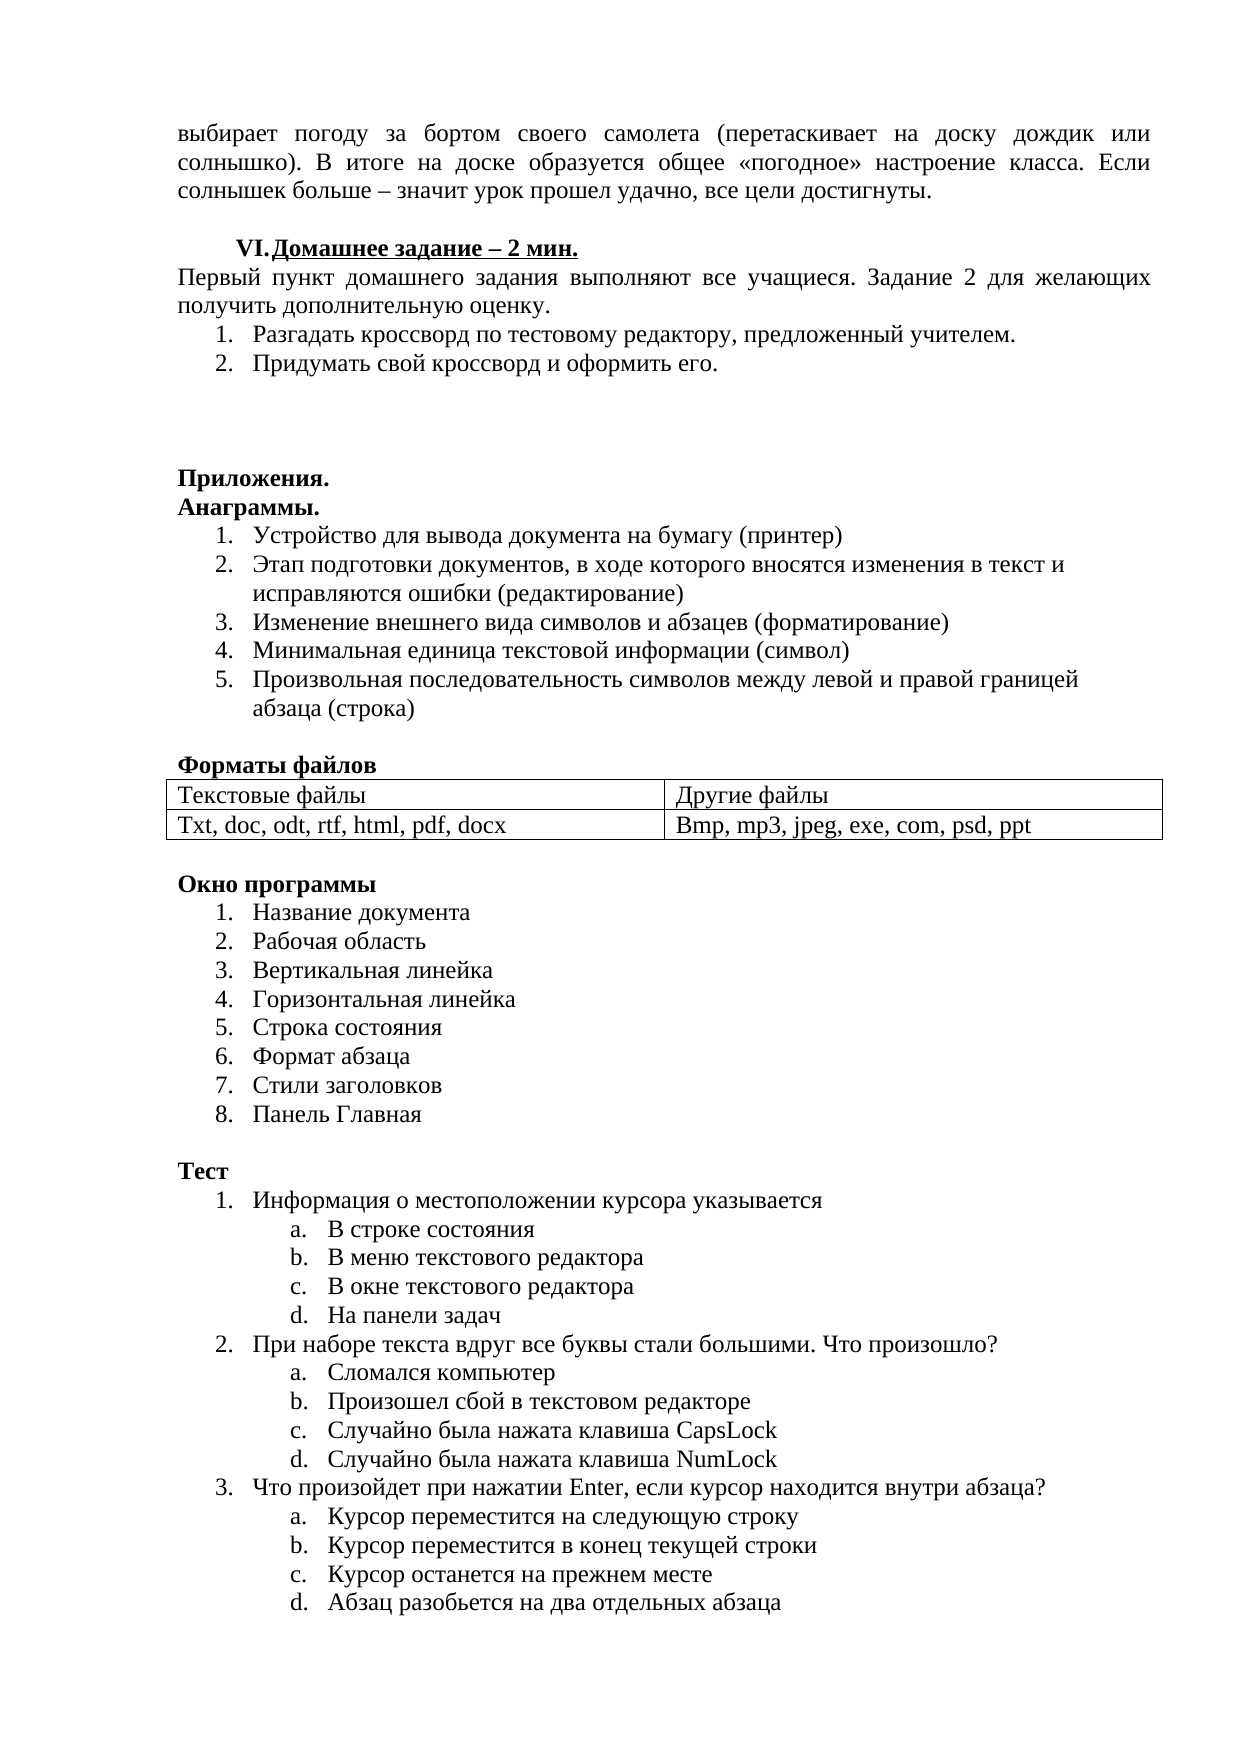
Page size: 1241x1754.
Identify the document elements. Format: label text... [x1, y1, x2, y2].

text Анаграммы. [177, 492, 1152, 521]
text Окно программы [177, 869, 1152, 897]
list Курсор переместится на следующую строку [290, 1501, 1152, 1530]
list Формат абзаца [215, 1041, 1152, 1070]
list Что произойдет при нажатии Enter, если курсор находится внутри абзаца? [215, 1472, 1152, 1501]
list Абзац разобьется на два отдельных абзаца [290, 1587, 1152, 1616]
list Произошел сбой в текстовом редакторе [290, 1386, 1152, 1415]
text Первый пункт домашнего задания выполняют все учащиеся. Задание 2 для желающих получить дополнительную оценку. [177, 262, 1152, 319]
text Приложения. [177, 463, 1152, 492]
list Произвольная последовательность символов между левой и правой границей абзаца (строка) [215, 664, 1152, 722]
list Минимальная единица текстовой информации (символ) [215, 636, 1152, 664]
list Разгадать кроссворд по тестовому редактору, предложенный учителем. [215, 319, 1152, 348]
table_cell Bmp, mp3, jpeg, exe, com, psd, ppt [665, 810, 1162, 839]
list В меню текстового редактора [290, 1242, 1152, 1271]
list Устройство для вывода документа на бумагу (принтер) [215, 521, 1152, 549]
list Придумать свой кроссворд и оформить его. [215, 348, 1152, 377]
list Курсор останется на прежнем месте [290, 1559, 1152, 1587]
table_header Текстовые файлы [167, 780, 664, 809]
list Домашнее задание – 2 мин. [177, 233, 1152, 262]
text Форматы файлов [177, 751, 1152, 779]
list В окне текстового редактора [290, 1271, 1152, 1300]
list Изменение внешнего вида символов и абзацев (форматирование) [215, 607, 1152, 636]
list Название документа [215, 897, 1152, 926]
list Горизонтальная линейка [215, 984, 1152, 1012]
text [177, 118, 1152, 204]
list Вертикальная линейка [215, 955, 1152, 984]
list Сломался компьютер [290, 1357, 1152, 1386]
list Панель Главная [215, 1099, 1152, 1127]
list Случайно была нажата клавиша NumLock [290, 1444, 1152, 1472]
list Этап подготовки документов, в ходе которого вносятся изменения в текст и исправляются ошибки (редактирование) [215, 549, 1152, 607]
list Курсор переместится в конец текущей строки [290, 1530, 1152, 1559]
list Рабочая область [215, 926, 1152, 955]
list На панели задач [290, 1300, 1152, 1329]
list При наборе текста вдруг все буквы стали большими. Что произошло? [215, 1329, 1152, 1357]
list Случайно была нажата клавиша CapsLock [290, 1415, 1152, 1444]
table_cell Txt, doc, odt, rtf, html, pdf, docx [167, 810, 664, 839]
list Строка состояния [215, 1012, 1152, 1041]
table_header Другие файлы [665, 780, 1162, 809]
text Тест [177, 1156, 1152, 1185]
list В строке состояния [290, 1214, 1152, 1242]
list Стили заголовков [215, 1070, 1152, 1099]
list Информация о местоположении курсора указывается [215, 1185, 1152, 1214]
